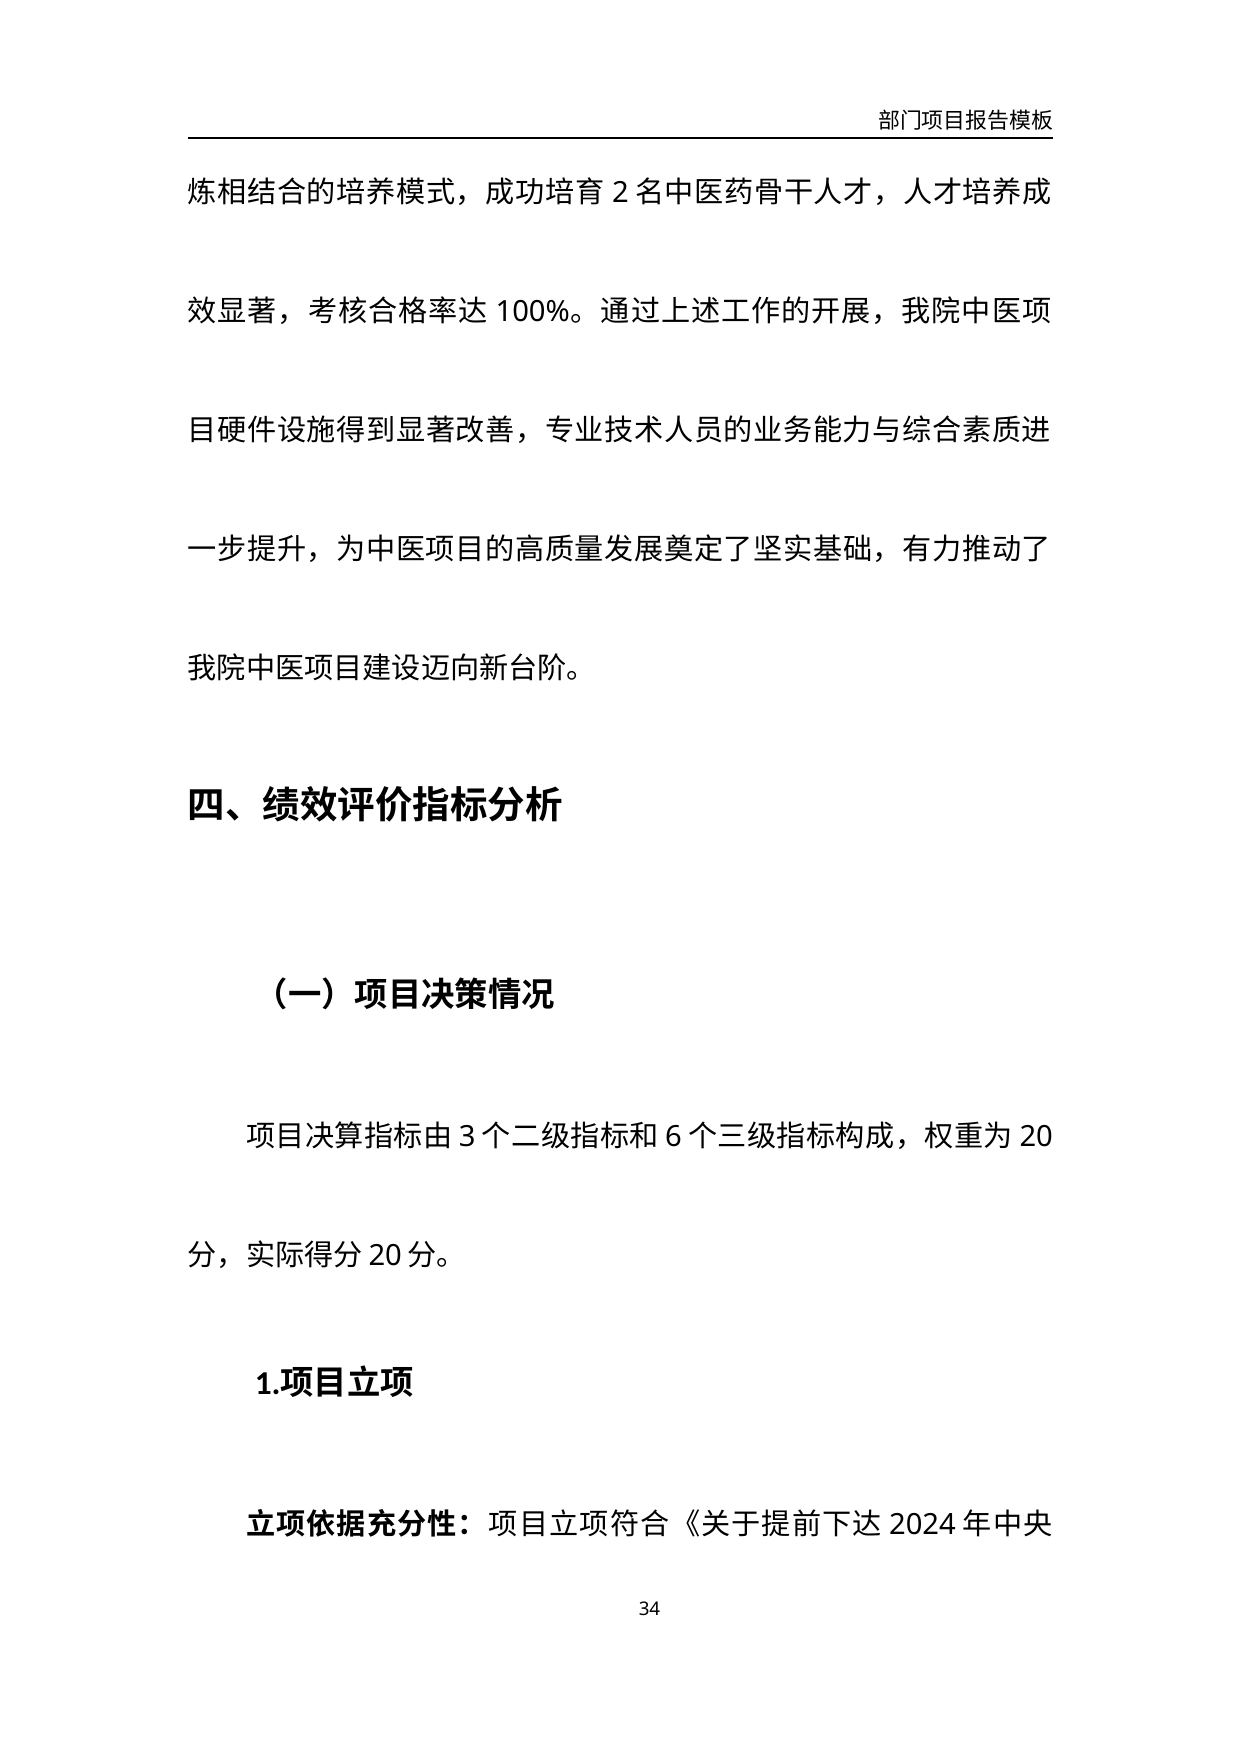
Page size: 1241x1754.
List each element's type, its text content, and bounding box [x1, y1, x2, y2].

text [187, 150, 1053, 706]
subtitle （一）项目决策情况 [187, 952, 1053, 1032]
subtitle 1.项目立项 [187, 1341, 1053, 1420]
subtitle 四、绩效评价指标分析 [187, 762, 1053, 842]
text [187, 1482, 1053, 1562]
text 项目决算指标由3个二级指标和6个三级指标构成，权重为20分，实际得分20分。 [187, 1094, 1053, 1292]
